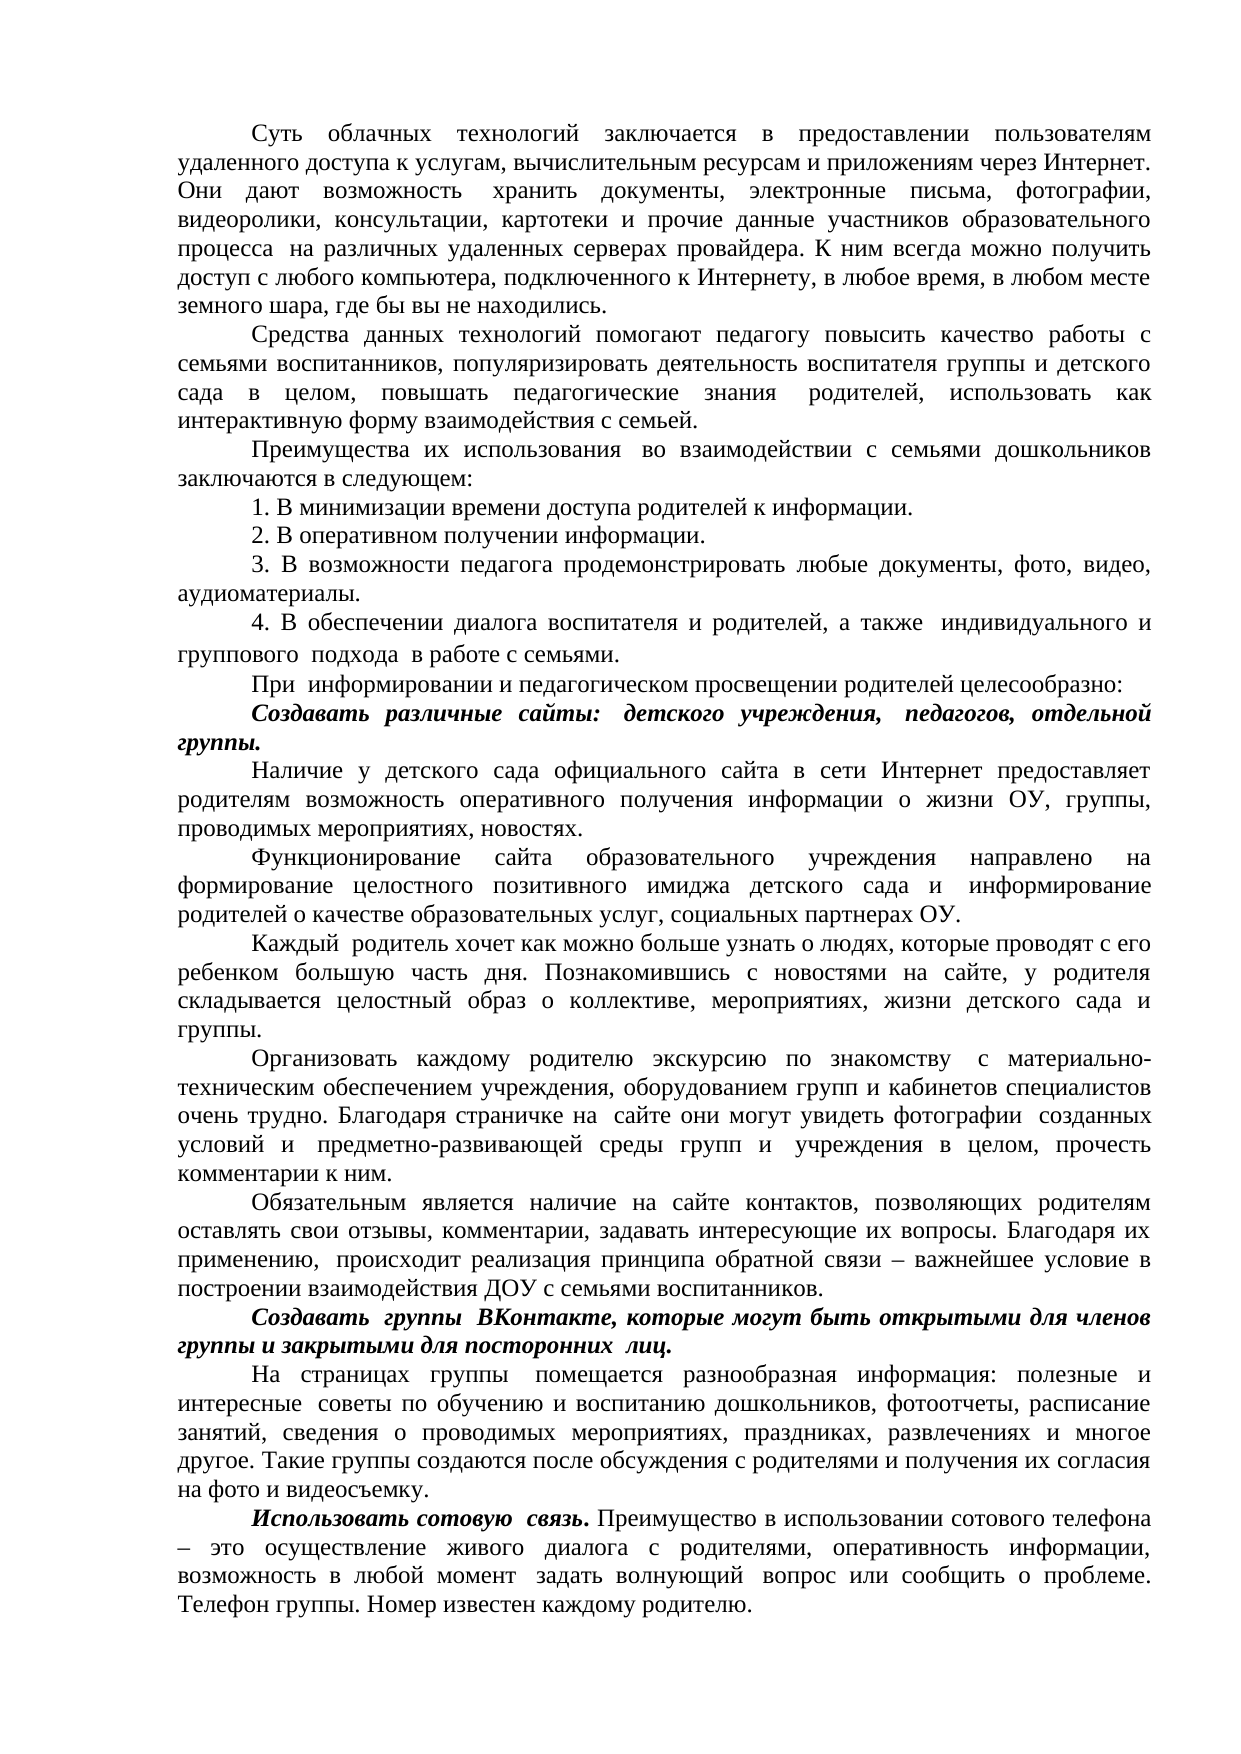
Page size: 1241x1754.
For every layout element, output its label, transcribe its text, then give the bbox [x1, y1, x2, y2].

text При информировании и педагогическом просвещении родителей целесообразно: [177, 669, 1152, 698]
text 4. В обеспечении диалога воспитателя и родителей, а также индивидуального и группового подхода в работе с семьями. [177, 607, 1152, 669]
text Обязательным является наличие на сайте контактов, позволяющих родителям оставлять свои отзывы, комментарии, задавать интересующие их вопросы. Благодаря их применению, происходит реализация принципа обратной связи – важнейшее условие в построении взаимодействия ДОУ с семьями воспитанников. [177, 1187, 1152, 1302]
text Создавать группы ВКонтакте, которые могут быть открытыми для членов группы и закрытыми для посторонних лиц. [177, 1302, 1152, 1359]
text 2. В оперативном получении информации. [177, 521, 1152, 549]
text Организовать каждому родителю экскурсию по знакомству с материально-техническим обеспечением учреждения, оборудованием групп и кабинетов специалистов очень трудно. Благодаря страничке на сайте они могут увидеть фотографии созданных условий и предметно-развивающей среды групп и учреждения в целом, прочесть комментарии к ним. [177, 1043, 1152, 1187]
text На страницах группы помещается разнообразная информация: полезные и интересные советы по обучению и воспитанию дошкольников, фотоотчеты, расписание занятий, сведения о проводимых мероприятиях, праздниках, развлечениях и многое другое. Такие группы создаются после обсуждения с родителями и получения их согласия на фото и видеосъемку. [177, 1359, 1152, 1503]
text Преимущества их использования во взаимодействии с семьями дошкольников заключаются в следующем: [177, 434, 1152, 492]
text 1. В минимизации времени доступа родителей к информации. [177, 492, 1152, 521]
text Функционирование сайта образовательного учреждения направлено на формирование целостного позитивного имиджа детского сада и информирование родителей о качестве образовательных услуг, социальных партнерах ОУ. [177, 842, 1152, 928]
text Средства данных технологий помогают педагогу повысить качество работы с семьями воспитанников, популяризировать деятельность воспитателя группы и детского сада в целом, повышать педагогические знания родителей, использовать как интерактивную форму взаимодействия с семьей. [177, 319, 1152, 434]
text Создавать различные сайты: детского учреждения, педагогов, отдельной группы. [177, 698, 1152, 755]
text Суть облачных технологий заключается в предоставлении пользователям удаленного доступа к услугам, вычислительным ресурсам и приложениям через Интернет. Они дают возможность хранить документы, электронные письма, фотографии, видеоролики, консультации, картотеки и прочие данные участников образовательного процесса на различных удаленных серверах провайдера. К ним всегда можно получить доступ с любого компьютера, подключенного к Интернету, в любое время, в любом месте земного шара, где бы вы не находились. [177, 118, 1152, 319]
text Наличие у детского сада официального сайта в сети Интернет предоставляет родителям возможность оперативного получения информации о жизни ОУ, группы, проводимых мероприятиях, новостях. [177, 755, 1152, 842]
text Каждый родитель хочет как можно больше узнать о людях, которые проводят с его ребенком большую часть дня. Познакомившись с новостями на сайте, у родителя складывается целостный образ о коллективе, мероприятиях, жизни детского сада и группы. [177, 928, 1152, 1043]
text Использовать сотовую связь. Преимущество в использовании сотового телефона – это осуществление живого диалога с родителями, оперативность информации, возможность в любой момент задать волнующий вопрос или сообщить о проблеме. Телефон группы. Номер известен каждому родителю. [177, 1503, 1152, 1618]
text 3. В возможности педагога продемонстрировать любые документы, фото, видео, аудиоматериалы. [177, 549, 1152, 607]
